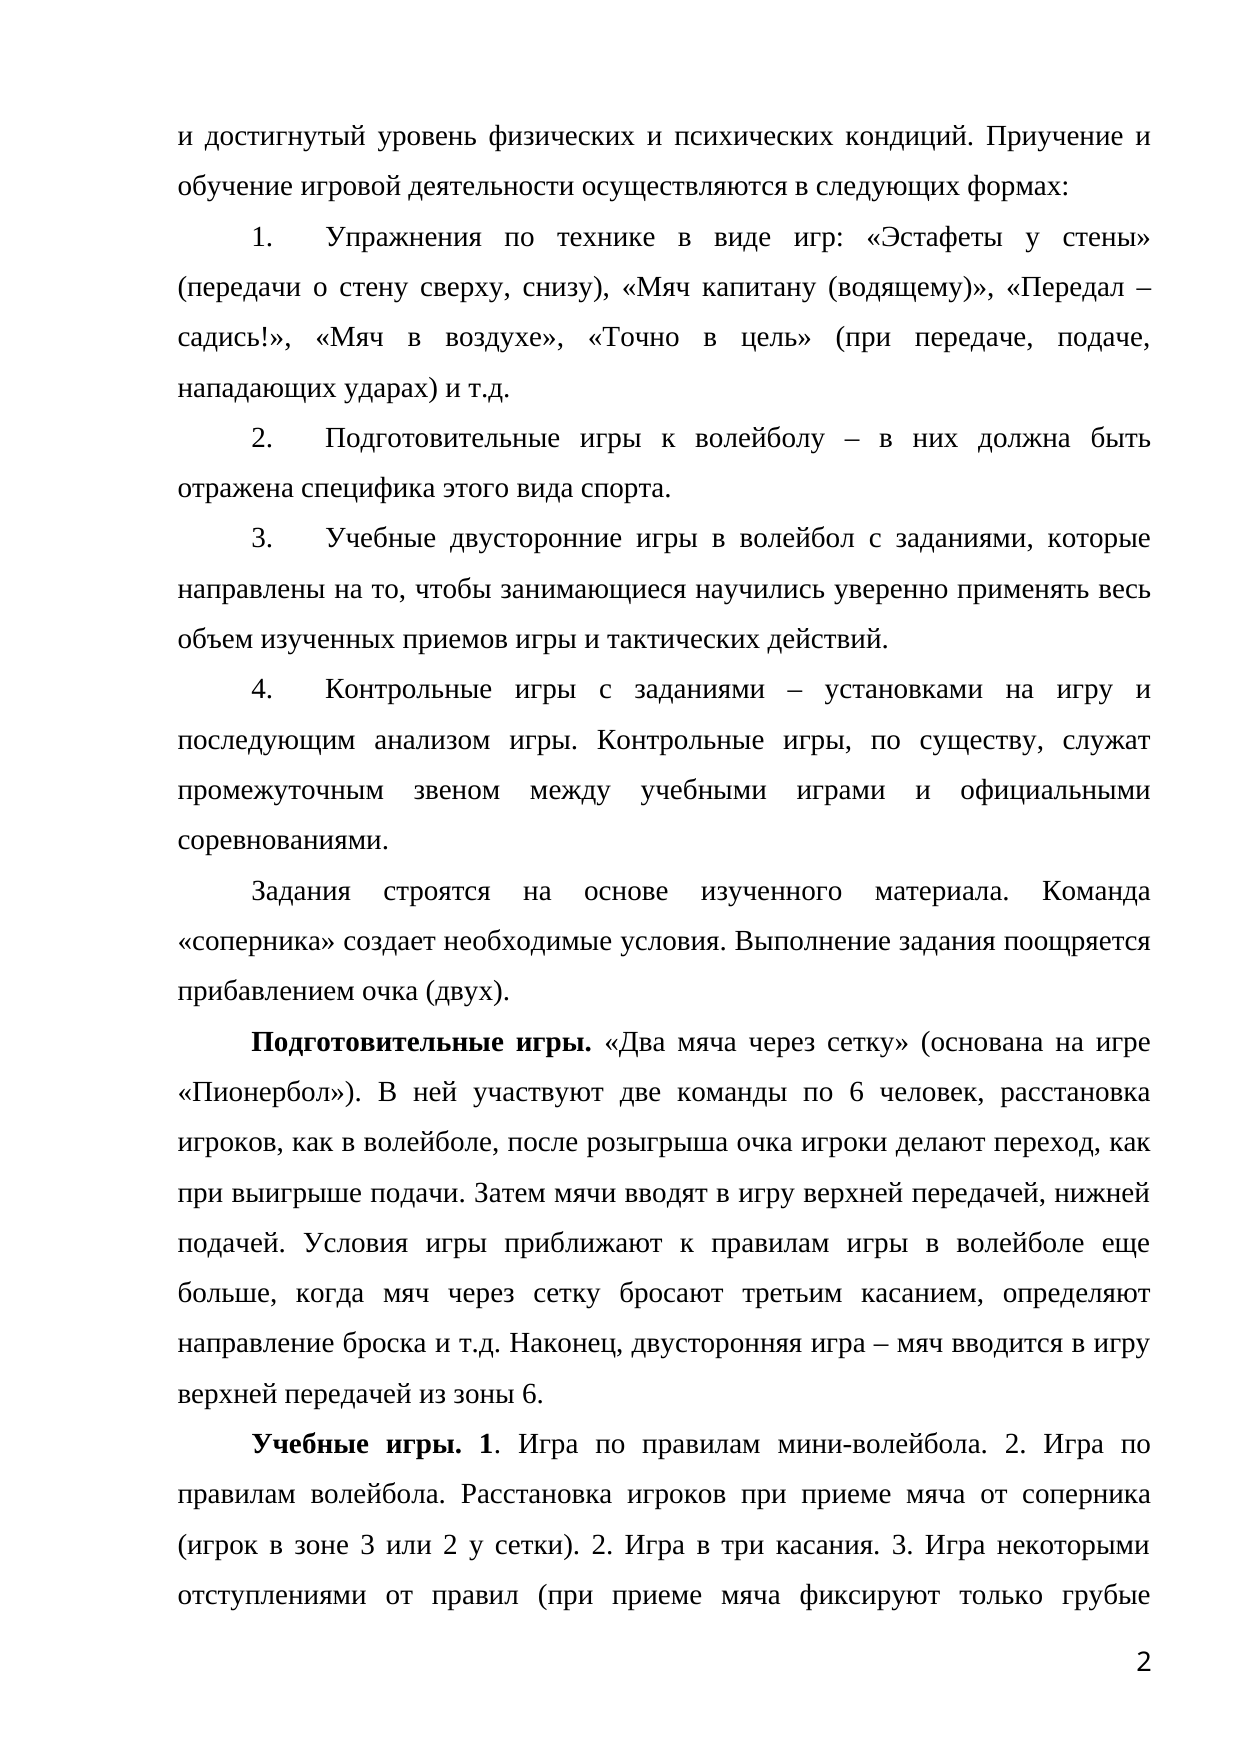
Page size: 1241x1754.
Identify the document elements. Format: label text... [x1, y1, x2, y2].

list Подготовительные игры к волейболу – в них должна быть отражена специфика этого вида спорта. [177, 420, 1152, 504]
list Учебные двусторонние игры в волейбол с заданиями, которые направлены на то, чтобы занимающиеся научились уверенно применять весь объем изученных приемов игры и тактических действий. [177, 521, 1152, 655]
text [177, 1426, 1152, 1611]
text Подготовительные игры. «Два мяча через сетку» (основана на игре «Пионербол»). В ней участвуют две команды по 6 человек, расстановка игроков, как в волейболе, после розыгрыша очка игроки делают переход, как при выигрыше подачи. Затем мячи вводят в игру верхней передачей, нижней подачей. Условия игры приближают к правилам игры в волейболе еще больше, когда мяч через сетку бросают третьим касанием, определяют направление броска и т.д. Наконец, двусторонняя игра – мяч вводится в игру верхней передачей из зоны 6. [177, 1024, 1152, 1409]
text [177, 118, 1152, 202]
list Упражнения по технике в виде игр: «Эстафеты у стены» (передачи о стену сверху, снизу), «Мяч капитану (водящему)», «Передал – садись!», «Мяч в воздухе», «Точно в цель» (при передаче, подаче, нападающих ударах) и т.д. [177, 219, 1152, 403]
text Задания строятся на основе изученного материала. Команда «соперника» создает необходимые условия. Выполнение задания поощряется прибавлением очка (двух). [177, 873, 1152, 1007]
list Контрольные игры с заданиями – установками на игру и последующим анализом игры. Контрольные игры, по существу, служат промежуточным звеном между учебными играми и официальными соревнованиями. [177, 672, 1152, 856]
